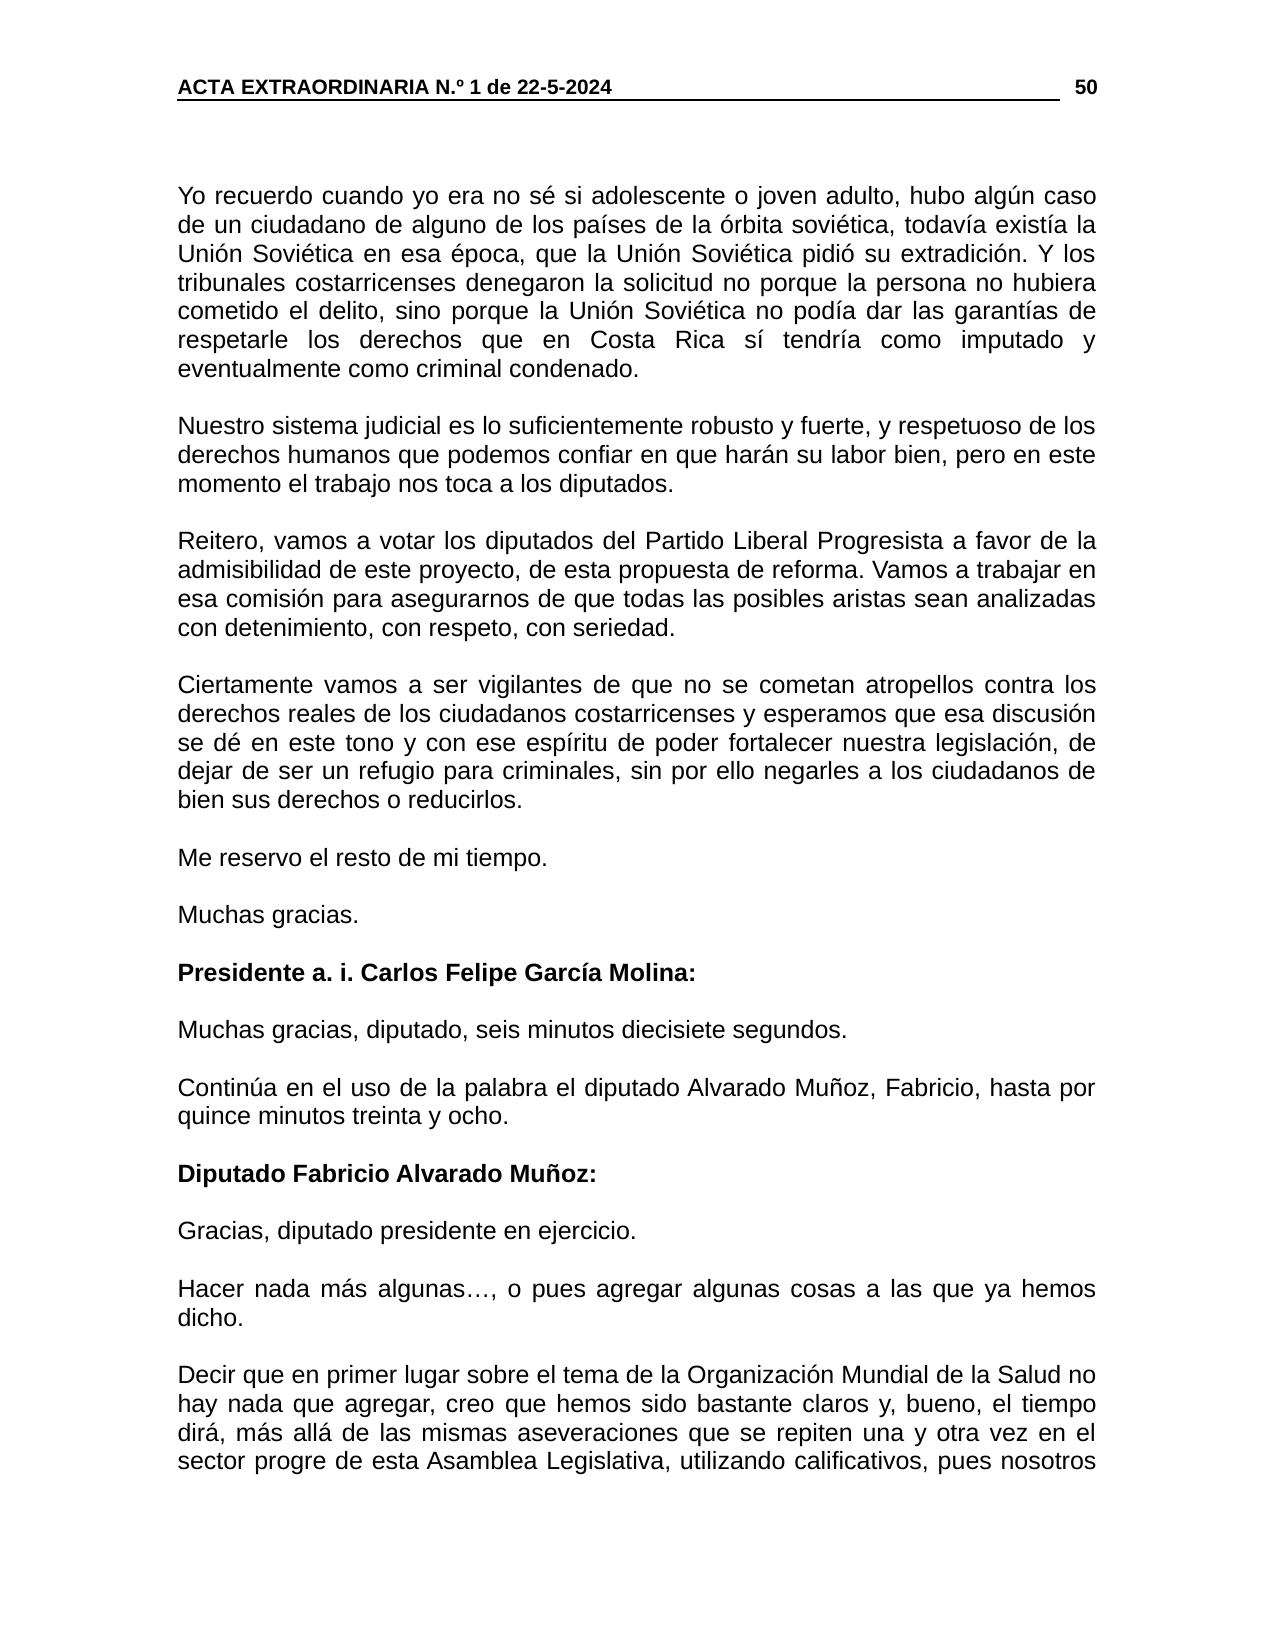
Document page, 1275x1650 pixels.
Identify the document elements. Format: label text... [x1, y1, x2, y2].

text Muchas gracias, diputado, seis minutos diecisiete segundos. [177, 1015, 1098, 1044]
text Hacer nada más algunas…, o pues agregar algunas cosas a las que ya hemos dicho. [177, 1274, 1098, 1331]
text Ciertamente vamos a ser vigilantes de que no se cometan atropellos contra los derechos reales de los ciudadanos costarricenses y esperamos que esa discusión se dé en este tono y con ese espíritu de poder fortalecer nuestra legislación, de dejar de ser un refugio para criminales, sin por ello negarles a los ciudadanos de bien sus derechos o reducirlos. [177, 670, 1098, 814]
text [177, 1360, 1098, 1475]
text Gracias, diputado presidente en ejercicio. [177, 1216, 1098, 1245]
text Yo recuerdo cuando yo era no sé si adolescente o joven adulto, hubo algún caso de un ciudadano de alguno de los países de la órbita soviética, todavía existía la Unión Soviética en esa época, que la Unión Soviética pidió su extradición. Y los tribunales costarricenses denegaron la solicitud no porque la persona no hubiera cometido el delito, sino porque la Unión Soviética no podía dar las garantías de respetarle los derechos que en Costa Rica sí tendría como imputado y eventualmente como criminal condenado. [177, 181, 1098, 383]
text Diputado Fabricio Alvarado Muñoz: [177, 1159, 1098, 1188]
text Muchas gracias. [177, 900, 1098, 929]
text Continúa en el uso de la palabra el diputado Alvarado Muñoz, Fabricio, hasta por quince minutos treinta y ocho. [177, 1073, 1098, 1130]
text Presidente a. i. Carlos Felipe García Molina: [177, 958, 1098, 986]
text Nuestro sistema judicial es lo suficientemente robusto y fuerte, y respetuoso de los derechos humanos que podemos confiar en que harán su labor bien, pero en este momento el trabajo nos toca a los diputados. [177, 411, 1098, 498]
text Me reservo el resto de mi tiempo. [177, 843, 1098, 871]
text Reitero, vamos a votar los diputados del Partido Liberal Progresista a favor de la admisibilidad de este proyecto, de esta propuesta de reforma. Vamos a trabajar en esa comisión para asegurarnos de que todas las posibles aristas sean analizadas con detenimiento, con respeto, con seriedad. [177, 526, 1098, 641]
